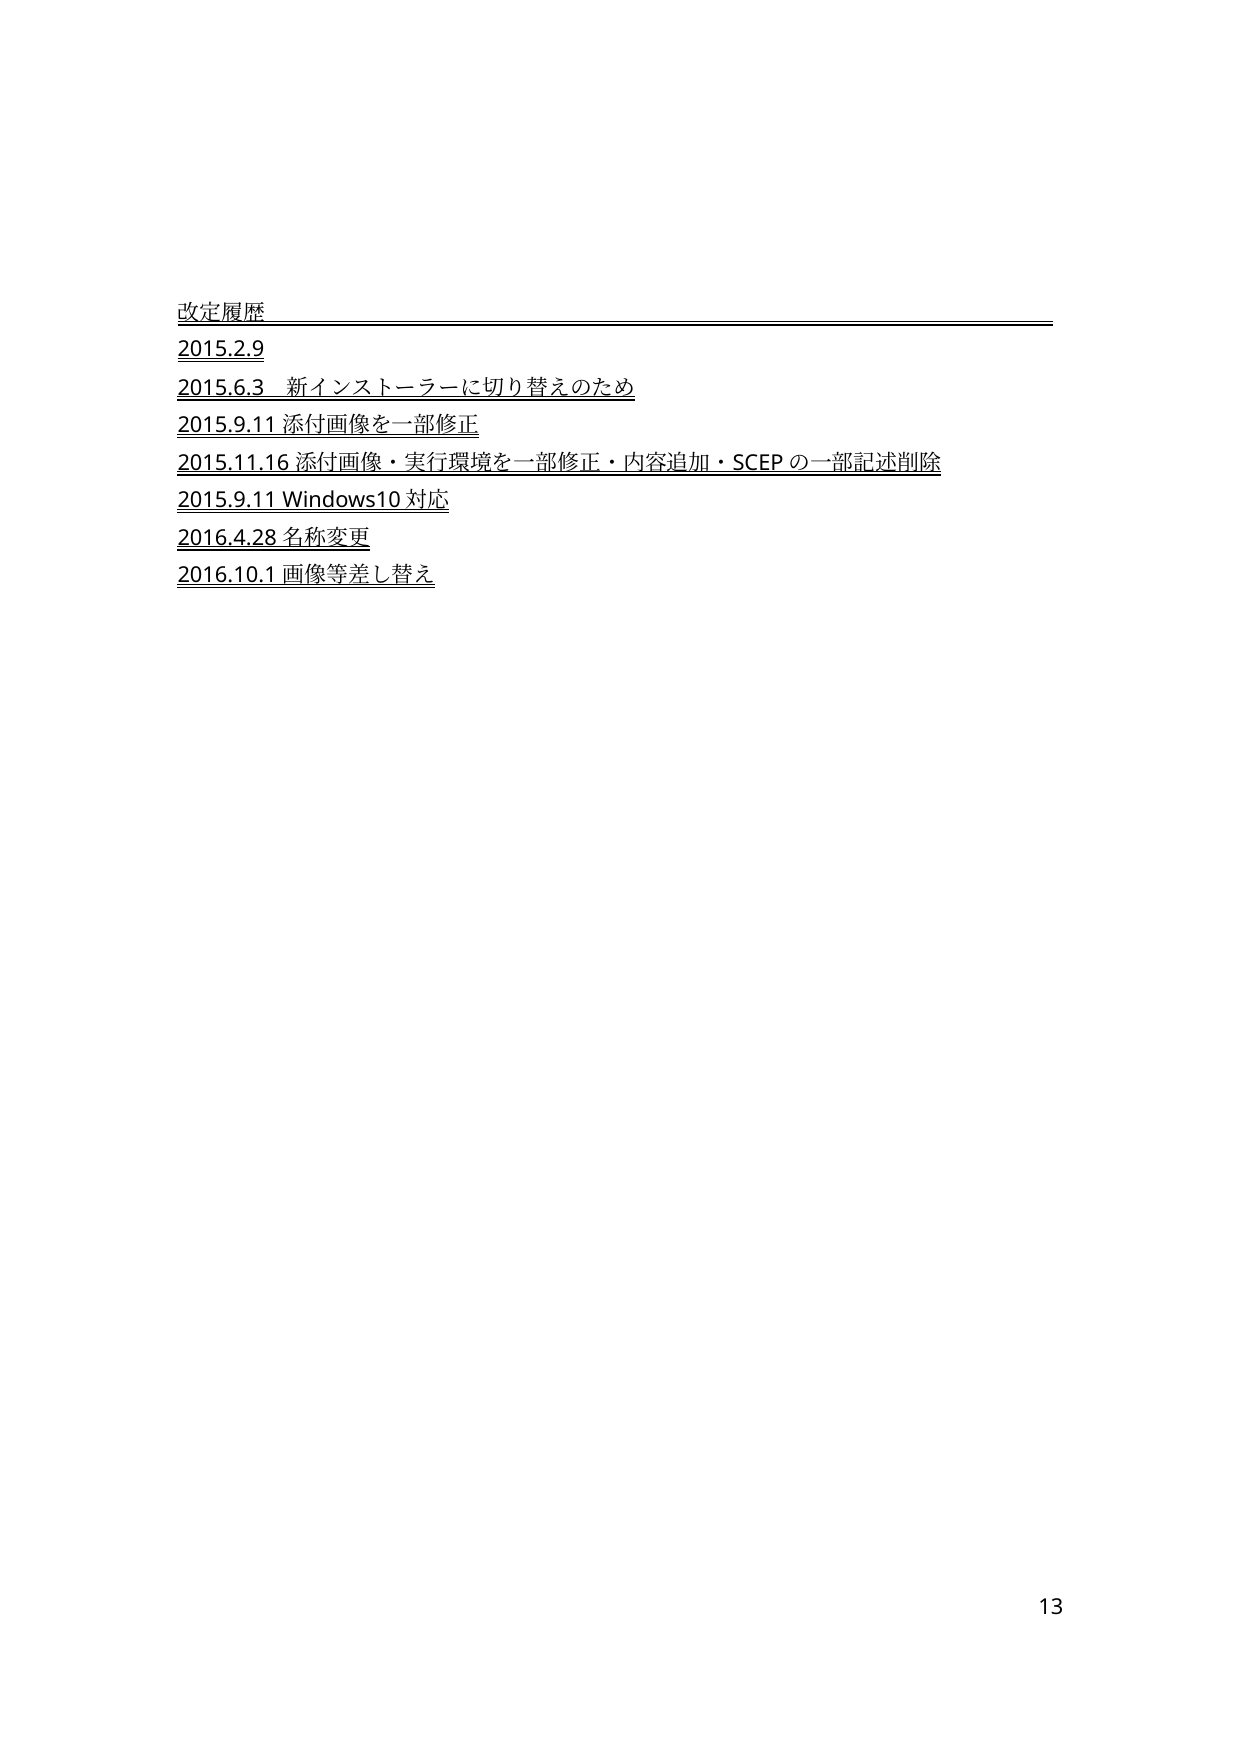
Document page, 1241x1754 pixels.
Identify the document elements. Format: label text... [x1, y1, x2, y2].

text 2016.10.1 画像等差し替え [177, 554, 1063, 592]
text 2015.11.16 添付画像・実行環境を一部修正・内容追加・SCEPの一部記述削除 [177, 442, 1063, 479]
text 改定履歴 [177, 292, 1063, 329]
text 2015.6.3 新インストーラーに切り替えのため [177, 367, 1063, 404]
text 2016.4.28 名称変更 [177, 517, 1063, 554]
text 2015.2.9 [177, 329, 1063, 367]
text 2015.9.11 Windows10対応 [177, 479, 1063, 517]
text 2015.9.11 添付画像を一部修正 [177, 404, 1063, 442]
